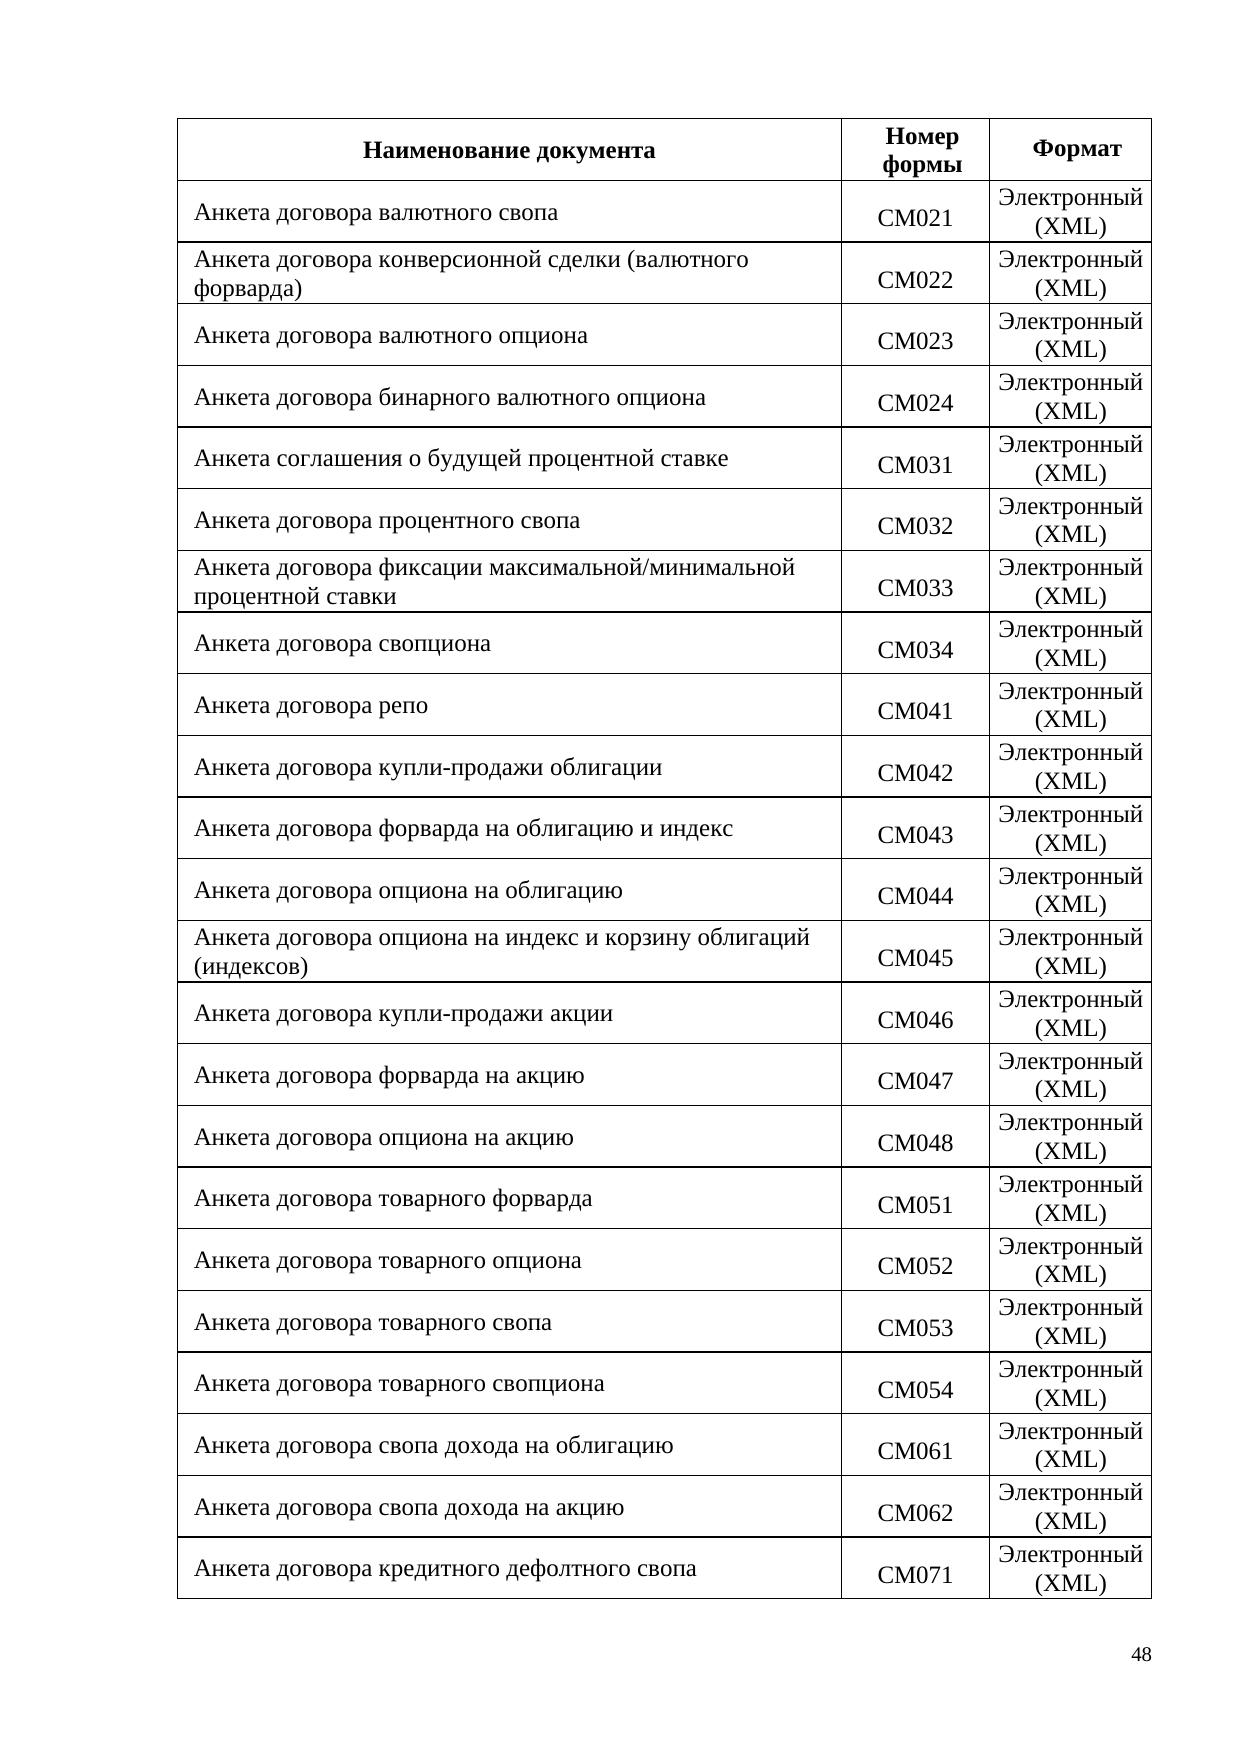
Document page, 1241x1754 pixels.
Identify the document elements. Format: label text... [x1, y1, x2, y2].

table_cell Анкета соглашения о будущей процентной ставке [178, 428, 841, 488]
table_cell CM022 [842, 243, 989, 303]
table_cell Анкета договора репо [178, 674, 841, 735]
table_cell Электронный (XML) [990, 1353, 1151, 1413]
table_cell Анкета договора кредитного дефолтного свопа [178, 1538, 841, 1598]
table_cell Анкета договора купли-продажи акции [178, 983, 841, 1043]
table_cell Электронный (XML) [990, 1106, 1151, 1166]
table_cell CM033 [842, 551, 989, 611]
table_cell CM024 [842, 366, 989, 426]
table_cell CM044 [842, 859, 989, 920]
table_cell CM023 [842, 304, 989, 365]
table_cell Электронный (XML) [990, 1476, 1151, 1536]
table_cell Электронный (XML) [990, 1538, 1151, 1598]
table_cell Анкета договора опциона на акцию [178, 1106, 841, 1166]
table_cell CM041 [842, 674, 989, 735]
table_cell Анкета договора свопа дохода на акцию [178, 1476, 841, 1536]
table_cell Электронный (XML) [990, 983, 1151, 1043]
table_cell Электронный (XML) [990, 489, 1151, 550]
table_cell CM054 [842, 1353, 989, 1413]
table_cell Электронный (XML) [990, 674, 1151, 735]
table_cell Анкета договора валютного свопа [178, 181, 841, 241]
table_cell Электронный (XML) [990, 428, 1151, 488]
table_cell Электронный (XML) [990, 243, 1151, 303]
table_cell CM062 [842, 1476, 989, 1536]
table_cell CM045 [842, 921, 989, 981]
table_cell CM042 [842, 736, 989, 796]
table_cell Электронный (XML) [990, 798, 1151, 858]
table_cell Анкета договора товарного форварда [178, 1168, 841, 1228]
table_cell Анкета договора валютного опциона [178, 304, 841, 365]
table_cell Анкета договора опциона на облигацию [178, 859, 841, 920]
table_cell CM071 [842, 1538, 989, 1598]
table_cell Электронный (XML) [990, 366, 1151, 426]
table_cell Анкета договора товарного свопциона [178, 1353, 841, 1413]
table_cell Электронный (XML) [990, 304, 1151, 365]
table_cell Анкета договора конверсионной сделки (валютного форварда) [178, 243, 841, 303]
table_cell Электронный (XML) [990, 1291, 1151, 1351]
table_cell Электронный (XML) [990, 1168, 1151, 1228]
table_cell CM021 [842, 181, 989, 241]
table_cell Электронный (XML) [990, 859, 1151, 920]
table_cell CM047 [842, 1044, 989, 1105]
table_cell Анкета договора бинарного валютного опциона [178, 366, 841, 426]
table_cell Анкета договора свопа дохода на облигацию [178, 1414, 841, 1475]
table_cell Электронный (XML) [990, 736, 1151, 796]
table_header Номер формы [842, 119, 989, 180]
table_cell Анкета договора товарного свопа [178, 1291, 841, 1351]
table_cell CM043 [842, 798, 989, 858]
table_cell CM061 [842, 1414, 989, 1475]
table_cell Анкета договора фиксации максимальной/минимальной процентной ставки [178, 551, 841, 611]
table_cell CM053 [842, 1291, 989, 1351]
table_cell Анкета договора свопциона [178, 613, 841, 673]
table_cell CM046 [842, 983, 989, 1043]
table_header Формат [990, 119, 1151, 180]
table_cell Анкета договора процентного свопа [178, 489, 841, 550]
table_cell Электронный (XML) [990, 1044, 1151, 1105]
table_cell Электронный (XML) [990, 921, 1151, 981]
table_cell Анкета договора купли-продажи облигации [178, 736, 841, 796]
table_cell Электронный (XML) [990, 613, 1151, 673]
table_cell CM034 [842, 613, 989, 673]
table_cell Анкета договора форварда на облигацию и индекс [178, 798, 841, 858]
table_cell Электронный (XML) [990, 1414, 1151, 1475]
table_header Наименование документа [178, 119, 841, 180]
table_cell CM051 [842, 1168, 989, 1228]
table_cell CM048 [842, 1106, 989, 1166]
table_cell Анкета договора товарного опциона [178, 1229, 841, 1290]
table_cell Электронный (XML) [990, 1229, 1151, 1290]
table_cell CM032 [842, 489, 989, 550]
table_cell CM052 [842, 1229, 989, 1290]
table_cell CM031 [842, 428, 989, 488]
table_cell Анкета договора опциона на индекс и корзину облигаций (индексов) [178, 921, 841, 981]
table_cell Анкета договора форварда на акцию [178, 1044, 841, 1105]
table_cell Электронный (XML) [990, 551, 1151, 611]
table_cell Электронный (XML) [990, 181, 1151, 241]
